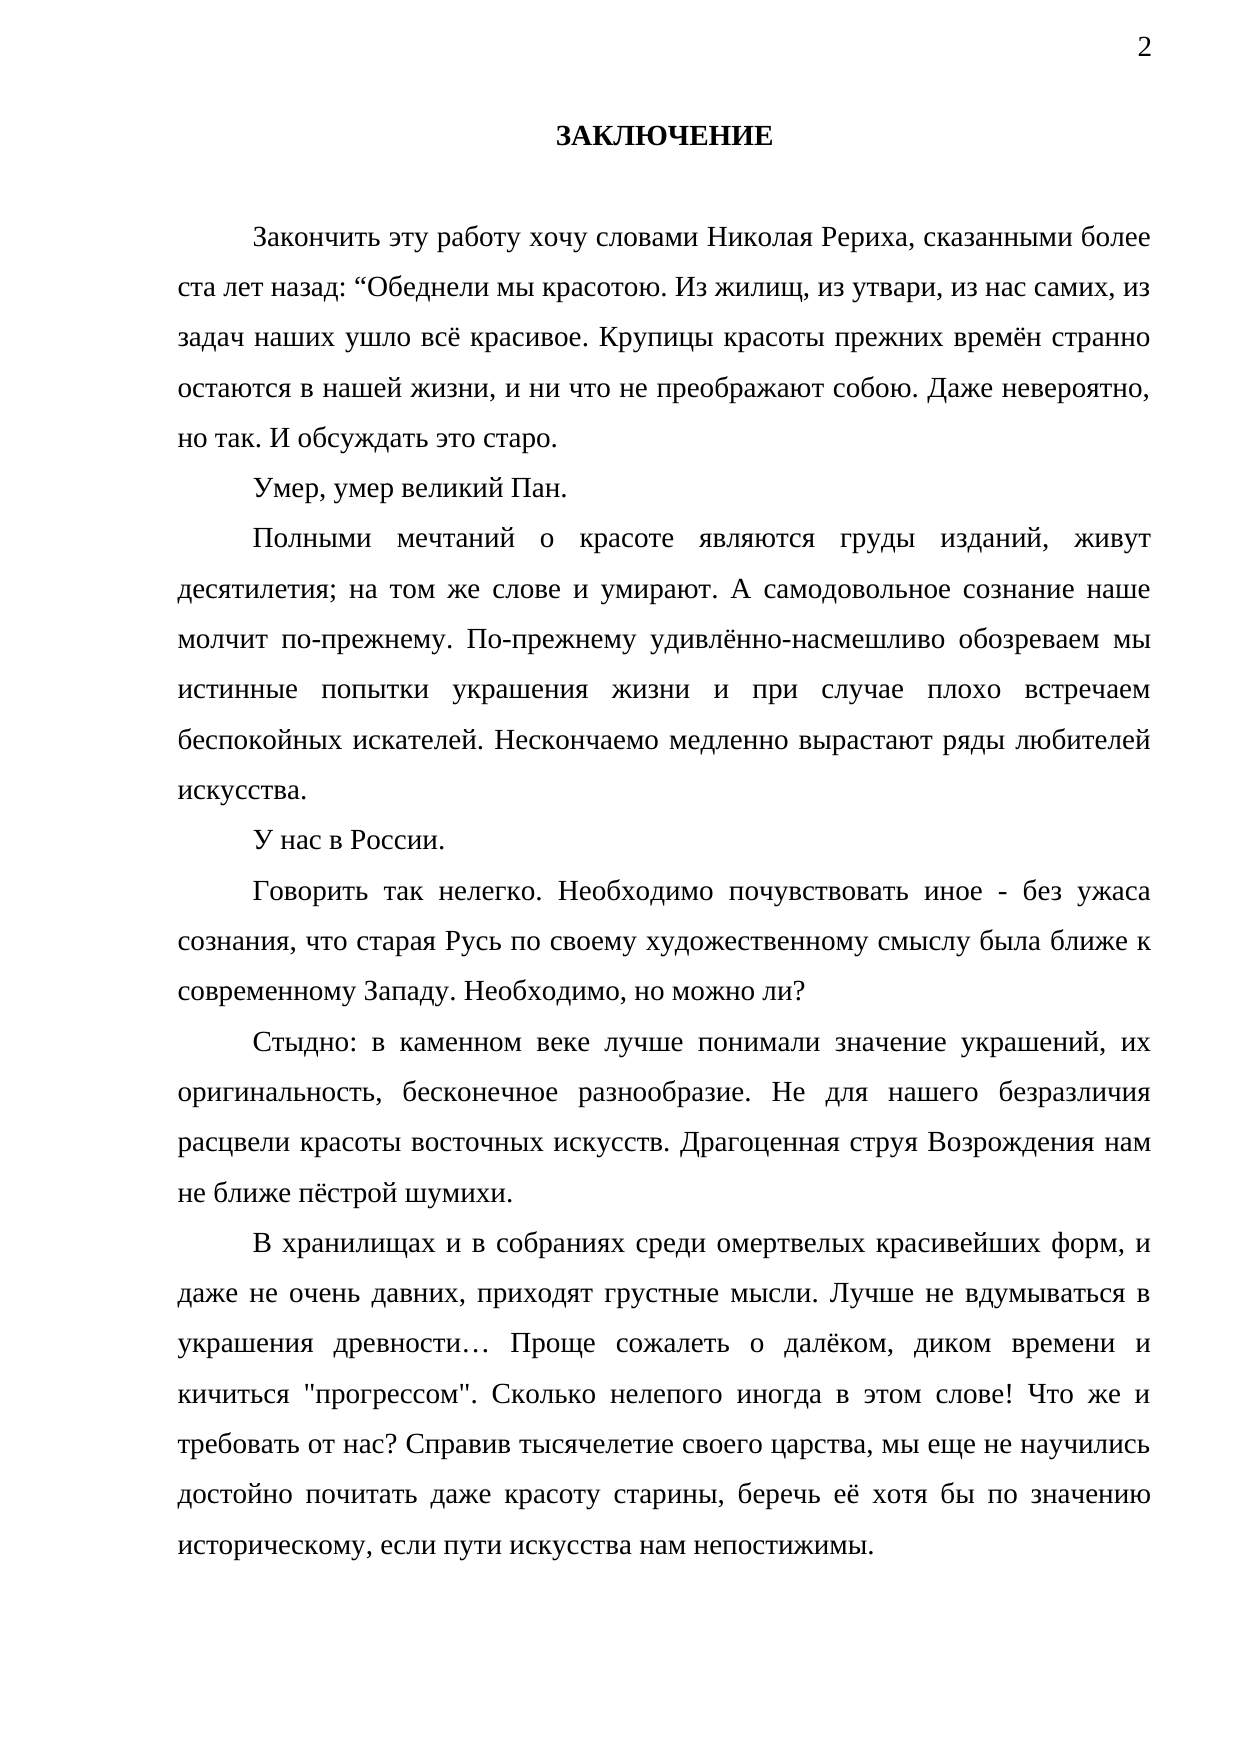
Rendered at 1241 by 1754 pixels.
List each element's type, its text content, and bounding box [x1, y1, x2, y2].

text В хранилищах и в собраниях среди омертвелых красивейших форм, и даже не очень давних, приходят грустные мысли. Лучше не вдумываться в украшения древности… Проще сожалеть о далёком, диком времени и кичиться "прогрессом". Сколько нелепого иногда в этом слове! Что же и требовать от нас? Справив тысячелетие своего царства, мы еще не научились достойно почитать даже красоту старины, беречь её хотя бы по значению историческому, если пути искусства нам непостижимы. [177, 1225, 1152, 1560]
text У нас в России. [177, 822, 1152, 856]
text Стыдно: в каменном веке лучше понимали значение украшений, их оригинальность, бесконечное разнообразие. Не для нашего безразличия расцвели красоты восточных искусств. Драгоценная струя Возрождения нам не ближе пёстрой шумихи. [177, 1024, 1152, 1208]
subtitle Заключение [177, 118, 1152, 152]
text Умер, умер великий Пан. [177, 470, 1152, 504]
text Закончить эту работу хочу словами Николая Рериха, сказанными более ста лет назад: “Обеднели мы красотою. Из жилищ, из утвари, из нас самих, из задач наших ушло всё красивое. Крупицы красоты прежних времён странно остаются в нашей жизни, и ни что не преображают собою. Даже невероятно, но так. И обсуждать это старо. [177, 219, 1152, 453]
text Говорить так нелегко. Необходимо почувствовать иное - без ужаса сознания, что старая Русь по своему художественному смыслу была ближе к современному Западу. Необходимо, но можно ли? [177, 873, 1152, 1007]
text Полными мечтаний о красоте являются груды изданий, живут десятилетия; на том же слове и умирают. А самодовольное сознание наше молчит по-прежнему. По-прежнему удивлённо-насмешливо обозреваем мы истинные попытки украшения жизни и при случае плохо встречаем беспокойных искателей. Нескончаемо медленно вырастают ряды любителей искусства. [177, 521, 1152, 806]
